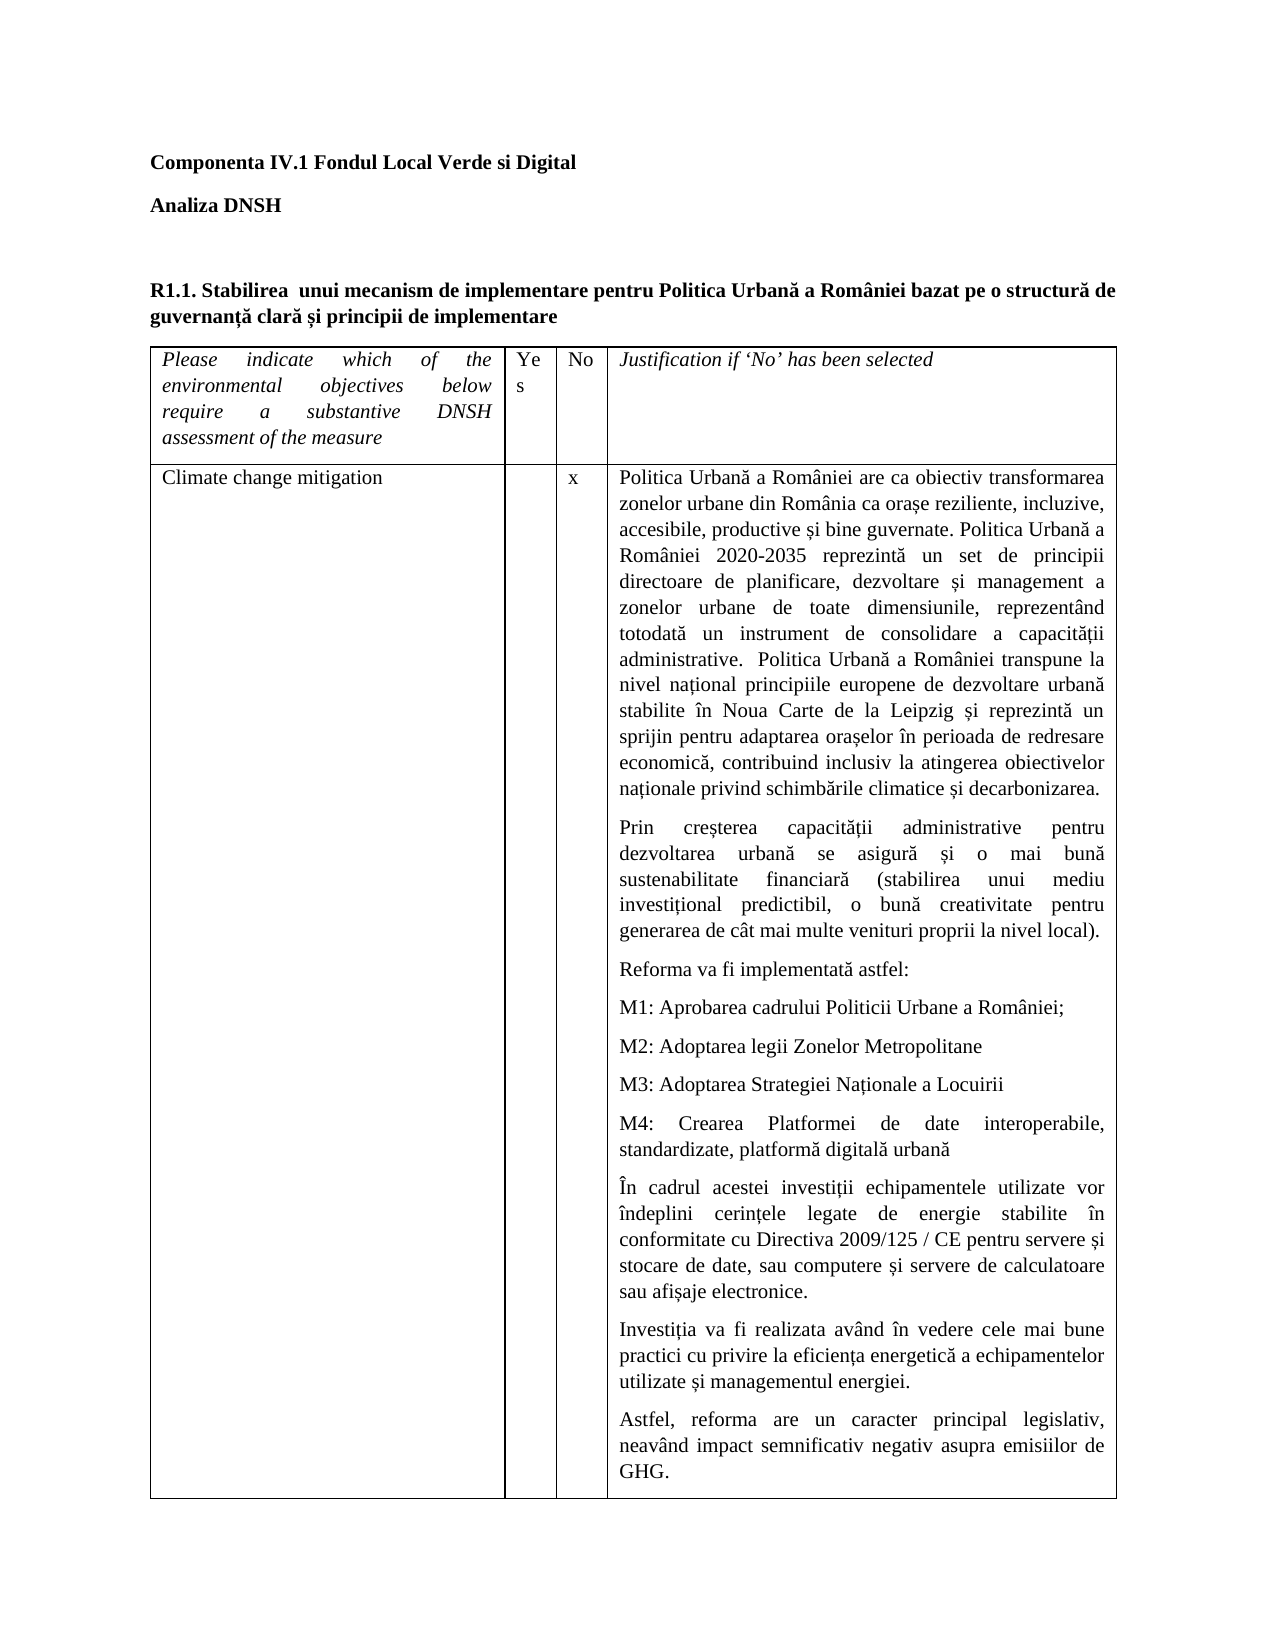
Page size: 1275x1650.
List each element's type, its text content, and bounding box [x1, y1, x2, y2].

table_cell Climate change mitigation [151, 465, 504, 1498]
text Componenta IV.1 Fondul Local Verde si Digital [150, 150, 1125, 174]
table_header No [557, 348, 607, 464]
table_cell Politica Urbană a României are ca obiectiv transformarea zonelor urbane din România ca orașe reziliente, incluzive, accesibile, productive și bine guvernate. Politica Urbană a României 2020-2035 reprezintă un set de principii directoare de planificare, dezvoltare și management a zonelor urbane de toate dimensiunile, reprezentând totodată un instrument de consolidare a capacității administrative. Politica Urbană a României transpune la nivel național principiile europene de dezvoltare urbană stabilite în Noua Carte de la Leipzig și reprezintă un sprijin pentru adaptarea orașelor în perioada de redresare economică, contribuind inclusiv la atingerea obiectivelor naționale privind schimbările climatice și decarbonizarea. Prin creșterea capacității administrative pentru dezvoltarea urbană se asigură și o mai bună sustenabilitate financiară (stabilirea unui mediu investițional predictibil, o bună creativitate pentru generarea de cât mai multe venituri proprii la nivel local). Reforma va fi implementată astfel: M1: Aprobarea cadrului Politicii Urbane a României; M2: Adoptarea legii Zonelor Metropolitane M3: Adoptarea Strategiei Naționale a Locuirii M4: Crearea Platformei de date interoperabile, standardizate, platformă digitală urbană În cadrul acestei investiții echipamentele utilizate vor îndeplini cerințele legate de energie stabilite în conformitate cu Directiva 2009/125 / CE pentru servere și stocare de date, sau computere și servere de calculatoare sau afișaje electronice. Investiția va fi realizata având în vedere cele mai bune practici cu privire la eficiența energetică a echipamentelor utilizate și managementul energiei. Astfel, reforma are un caracter principal legislativ, neavând impact semnificativ negativ asupra emisiilor de GHG. [608, 465, 1116, 1498]
table_header Please indicate which of the environmental objectives below require a substantive DNSH assessment of the measure [151, 348, 504, 464]
table_cell x [557, 465, 607, 1498]
text R1.1. Stabilirea unui mecanism de implementare pentru Politica Urbană a României bazat pe o structură de guvernanță clară și principii de implementare [150, 278, 1125, 328]
text Analiza DNSH [150, 193, 1125, 217]
table_cell [506, 465, 556, 1498]
table_header Justification if ‘No’ has been selected [608, 348, 1116, 464]
table_header Yes [506, 348, 556, 464]
